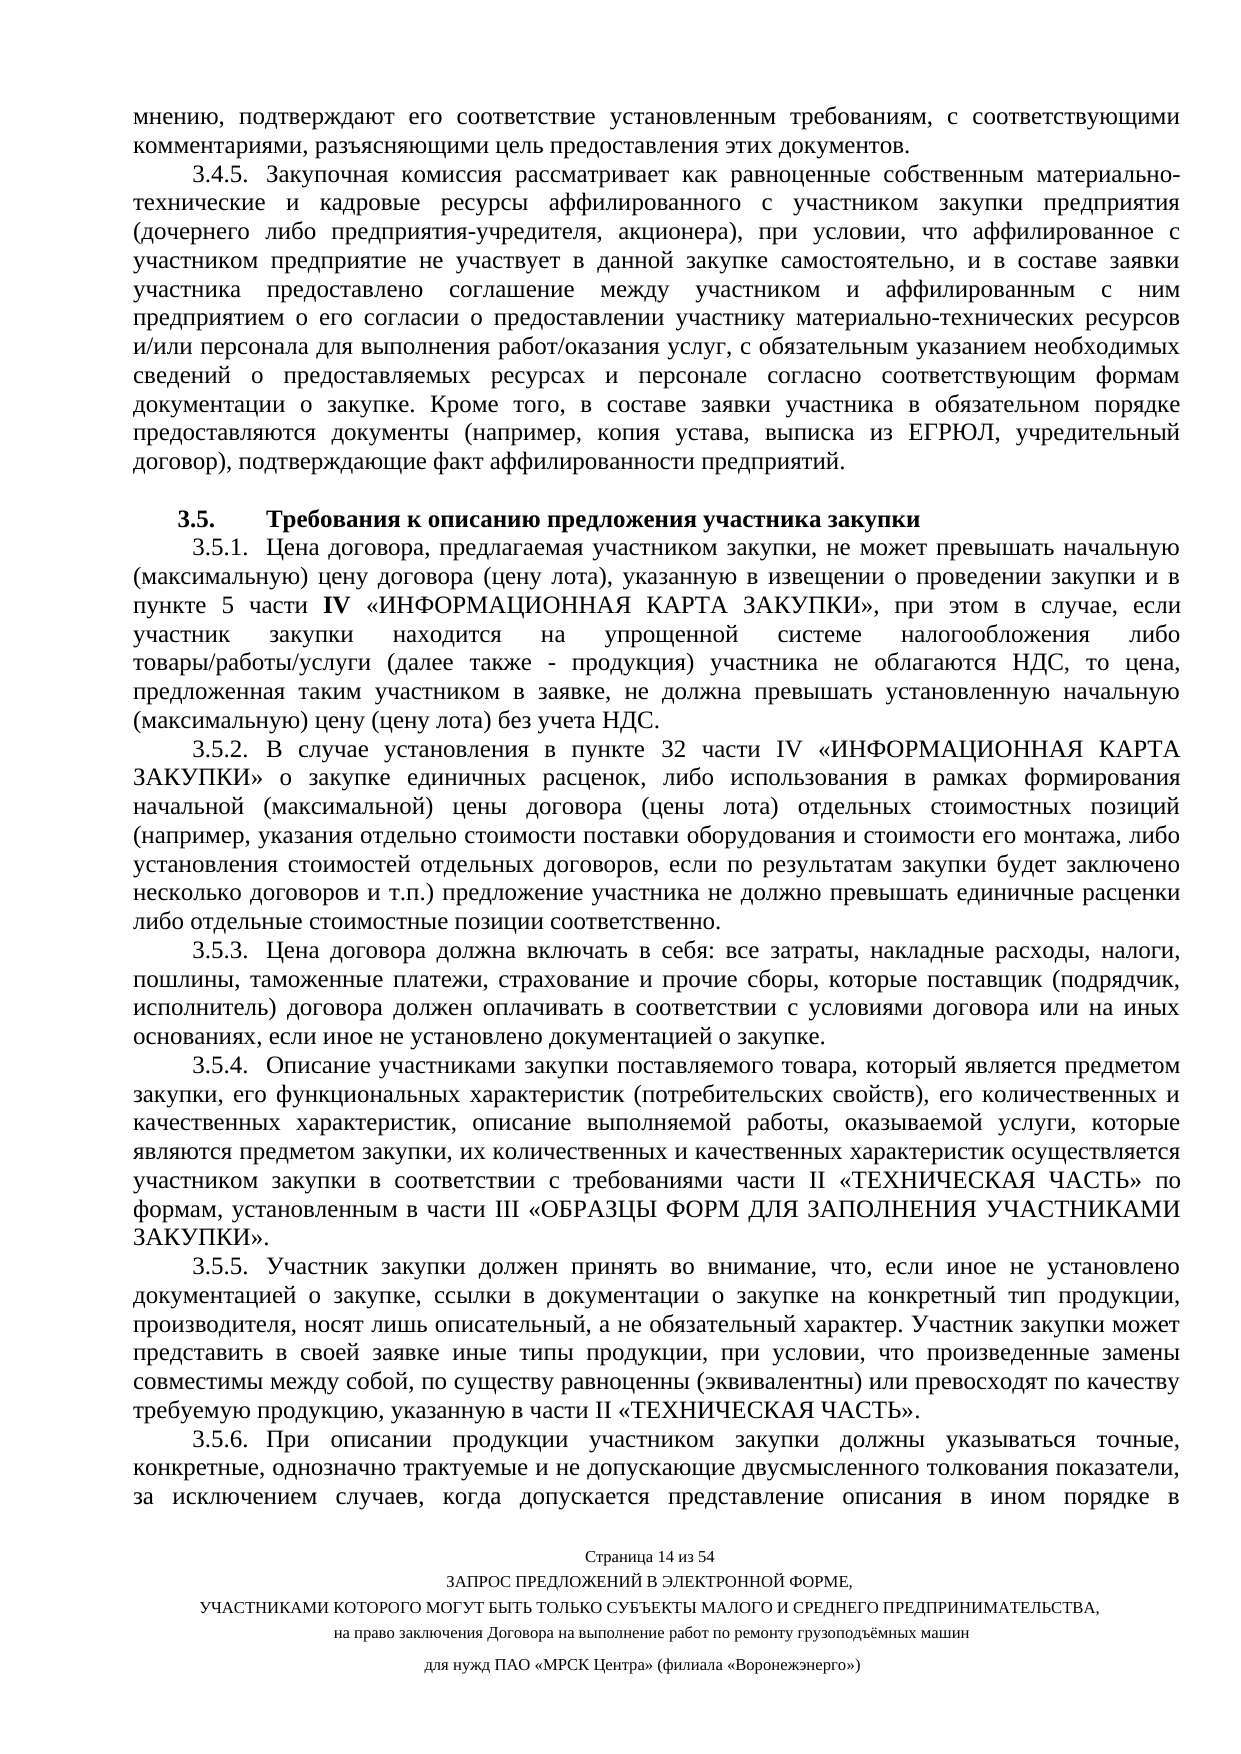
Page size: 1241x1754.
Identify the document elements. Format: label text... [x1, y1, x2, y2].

subtitle Требования к описанию предложения участника закупки [118, 504, 1181, 532]
subtitle Цена договора, предлагаемая участником закупки, не может превышать начальную (максимальную) цену договора (цену лота), указанную в извещении о проведении закупки и в пункте 5 части IV «ИНФОРМАЦИОННАЯ КАРТА ЗАКУПКИ», при этом в случае, если участник закупки находится на упрощенной системе налогообложения либо товары/работы/услуги (далее также - продукция) участника не облагаются НДС, то цена, предложенная таким участником в заявке, не должна превышать установленную начальную (максимальную) цену (цену лота) без учета НДС. [133, 532, 1181, 734]
subtitle Участник закупки должен принять во внимание, что, если иное не установлено документацией о закупке, ссылки в документации о закупке на конкретный тип продукции, производителя, носят лишь описательный, а не обязательный характер. Участник закупки может представить в своей заявке иные типы продукции, при условии, что произведенные замены совместимы между собой, по существу равноценны (эквивалентны) или превосходят по качеству требуемую продукцию, указанную в части II «ТЕХНИЧЕСКАЯ ЧАСТЬ». [133, 1251, 1181, 1424]
subtitle В случае установления в пункте 32 части IV «ИНФОРМАЦИОННАЯ КАРТА ЗАКУПКИ» о закупке единичных расценок, либо использования в рамках формирования начальной (максимальной) цены договора (цены лота) отдельных стоимостных позиций (например, указания отдельно стоимости поставки оборудования и стоимости его монтажа, либо установления стоимостей отдельных договоров, если по результатам закупки будет заключено несколько договоров и т.п.) предложение участника не должно превышать единичные расценки либо отдельные стоимостные позиции соответственно. [133, 734, 1181, 935]
subtitle Цена договора должна включать в себя: все затраты, накладные расходы, налоги, пошлины, таможенные платежи, страхование и прочие сборы, которые поставщик (подрядчик, исполнитель) договора должен оплачивать в соответствии с условиями договора или на иных основаниях, если иное не установлено документацией о закупке. [133, 935, 1181, 1050]
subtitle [133, 101, 1181, 159]
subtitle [133, 1424, 1181, 1510]
subtitle Описание участниками закупки поставляемого товара, который является предметом закупки, его функциональных характеристик (потребительских свойств), его количественных и качественных характеристик, описание выполняемой работы, оказываемой услуги, которые являются предметом закупки, их количественных и качественных характеристик осуществляется участником закупки в соответствии с требованиями части II «ТЕХНИЧЕСКАЯ ЧАСТЬ» по формам, установленным в части III «ОБРАЗЦЫ ФОРМ ДЛЯ ЗАПОЛНЕНИЯ УЧАСТНИКАМИ ЗАКУПКИ». [133, 1050, 1181, 1251]
subtitle Закупочная комиссия рассматривает как равноценные собственным материально-технические и кадровые ресурсы аффилированного с участником закупки предприятия (дочернего либо предприятия-учредителя, акционера), при условии, что аффилированное с участником предприятие не участвует в данной закупке самостоятельно, и в составе заявки участника предоставлено соглашение между участником и аффилированным с ним предприятием о его согласии о предоставлении участнику материально-технических ресурсов и/или персонала для выполнения работ/оказания услуг, с обязательным указанием необходимых сведений о предоставляемых ресурсах и персонале согласно соответствующим формам документации о закупке. Кроме того, в составе заявки участника в обязательном порядке предоставляются документы (например, копия устава, выписка из ЕГРЮЛ, учредительный договор), подтверждающие факт аффилированности предприятий. [133, 159, 1181, 475]
